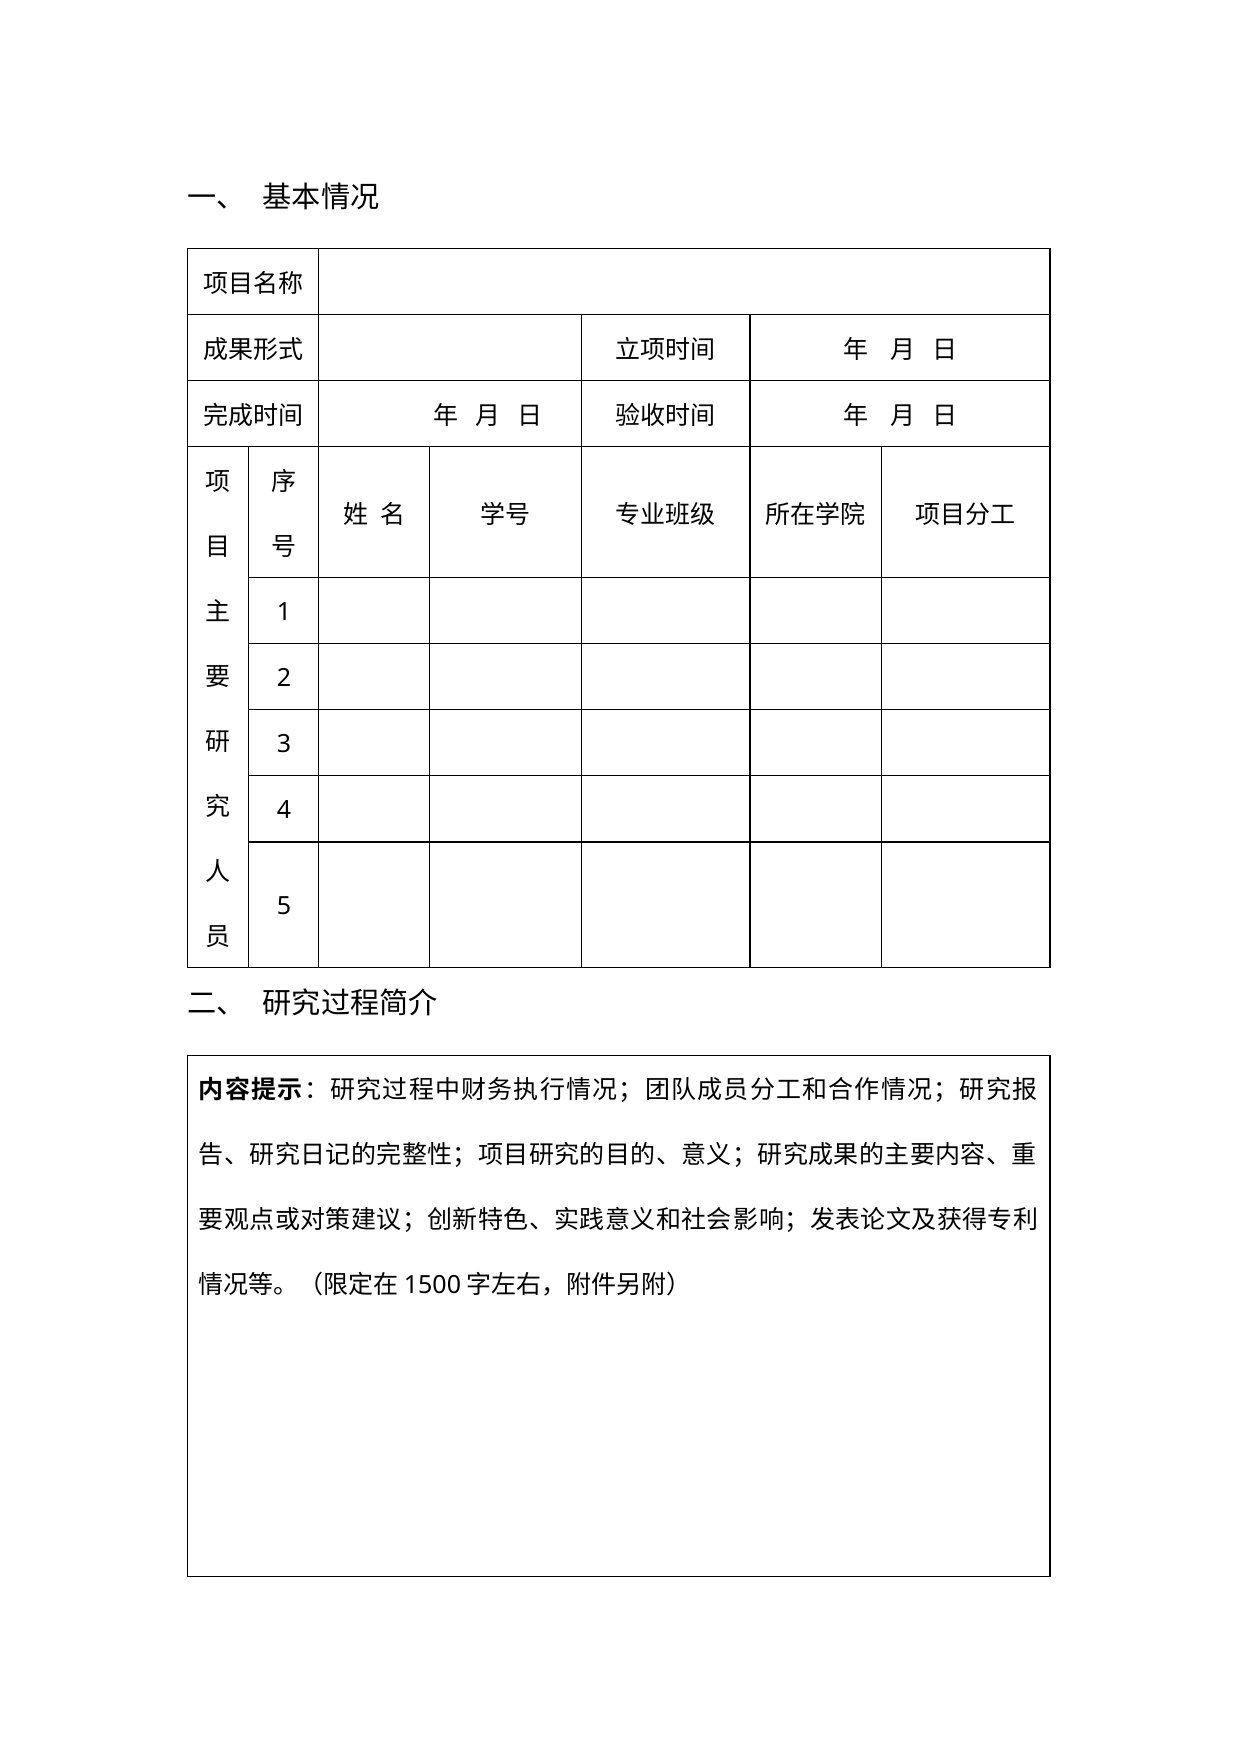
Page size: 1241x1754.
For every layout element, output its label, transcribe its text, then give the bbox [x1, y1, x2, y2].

table_cell 年 月 日 [751, 315, 1049, 380]
table_header 项目名称 [188, 249, 318, 314]
table_cell 序号 [249, 447, 318, 577]
table_cell [430, 710, 581, 775]
table_cell 成果形式 [188, 315, 318, 380]
table_cell [882, 776, 1049, 841]
table_cell [751, 843, 881, 967]
table_cell [582, 644, 749, 709]
table_cell 年 月 日 [319, 381, 581, 446]
table_cell [319, 843, 429, 967]
table_cell [430, 843, 581, 967]
table_cell 立项时间 [582, 315, 749, 380]
table_cell [430, 776, 581, 841]
table_cell 项目分工 [882, 447, 1049, 577]
list 基本情况 [187, 162, 1053, 227]
table_cell 项 目 主 要 研 究 人 员 [188, 447, 248, 967]
table_cell 5 [249, 843, 318, 967]
table_cell [882, 578, 1049, 643]
table_cell [751, 710, 881, 775]
table_cell [319, 644, 429, 709]
table_cell [751, 644, 881, 709]
table_cell 3 [249, 710, 318, 775]
table_cell [319, 776, 429, 841]
table_cell [751, 776, 881, 841]
table_cell 年 月 日 [751, 381, 1049, 446]
list 研究过程简介 [187, 968, 1053, 1033]
table_cell [430, 578, 581, 643]
table_cell [319, 578, 429, 643]
table_cell 4 [249, 776, 318, 841]
table_cell 验收时间 [582, 381, 749, 446]
table_cell 姓 名 [319, 447, 429, 577]
table_cell 所在学院 [751, 447, 881, 577]
table_cell 2 [249, 644, 318, 709]
table_cell 专业班级 [582, 447, 749, 577]
table_cell [751, 578, 881, 643]
table_cell 1 [249, 578, 318, 643]
table_cell 完成时间 [188, 381, 318, 446]
table_cell [430, 644, 581, 709]
table_cell [882, 710, 1049, 775]
table_cell [582, 843, 749, 967]
table_cell [882, 644, 1049, 709]
table_cell [319, 315, 581, 380]
table_cell [882, 843, 1049, 967]
table_cell [582, 578, 749, 643]
table_cell [582, 710, 749, 775]
table_header [319, 249, 1049, 314]
table_cell 学号 [430, 447, 581, 577]
table_cell [582, 776, 749, 841]
table_cell [319, 710, 429, 775]
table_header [188, 1056, 1049, 1576]
